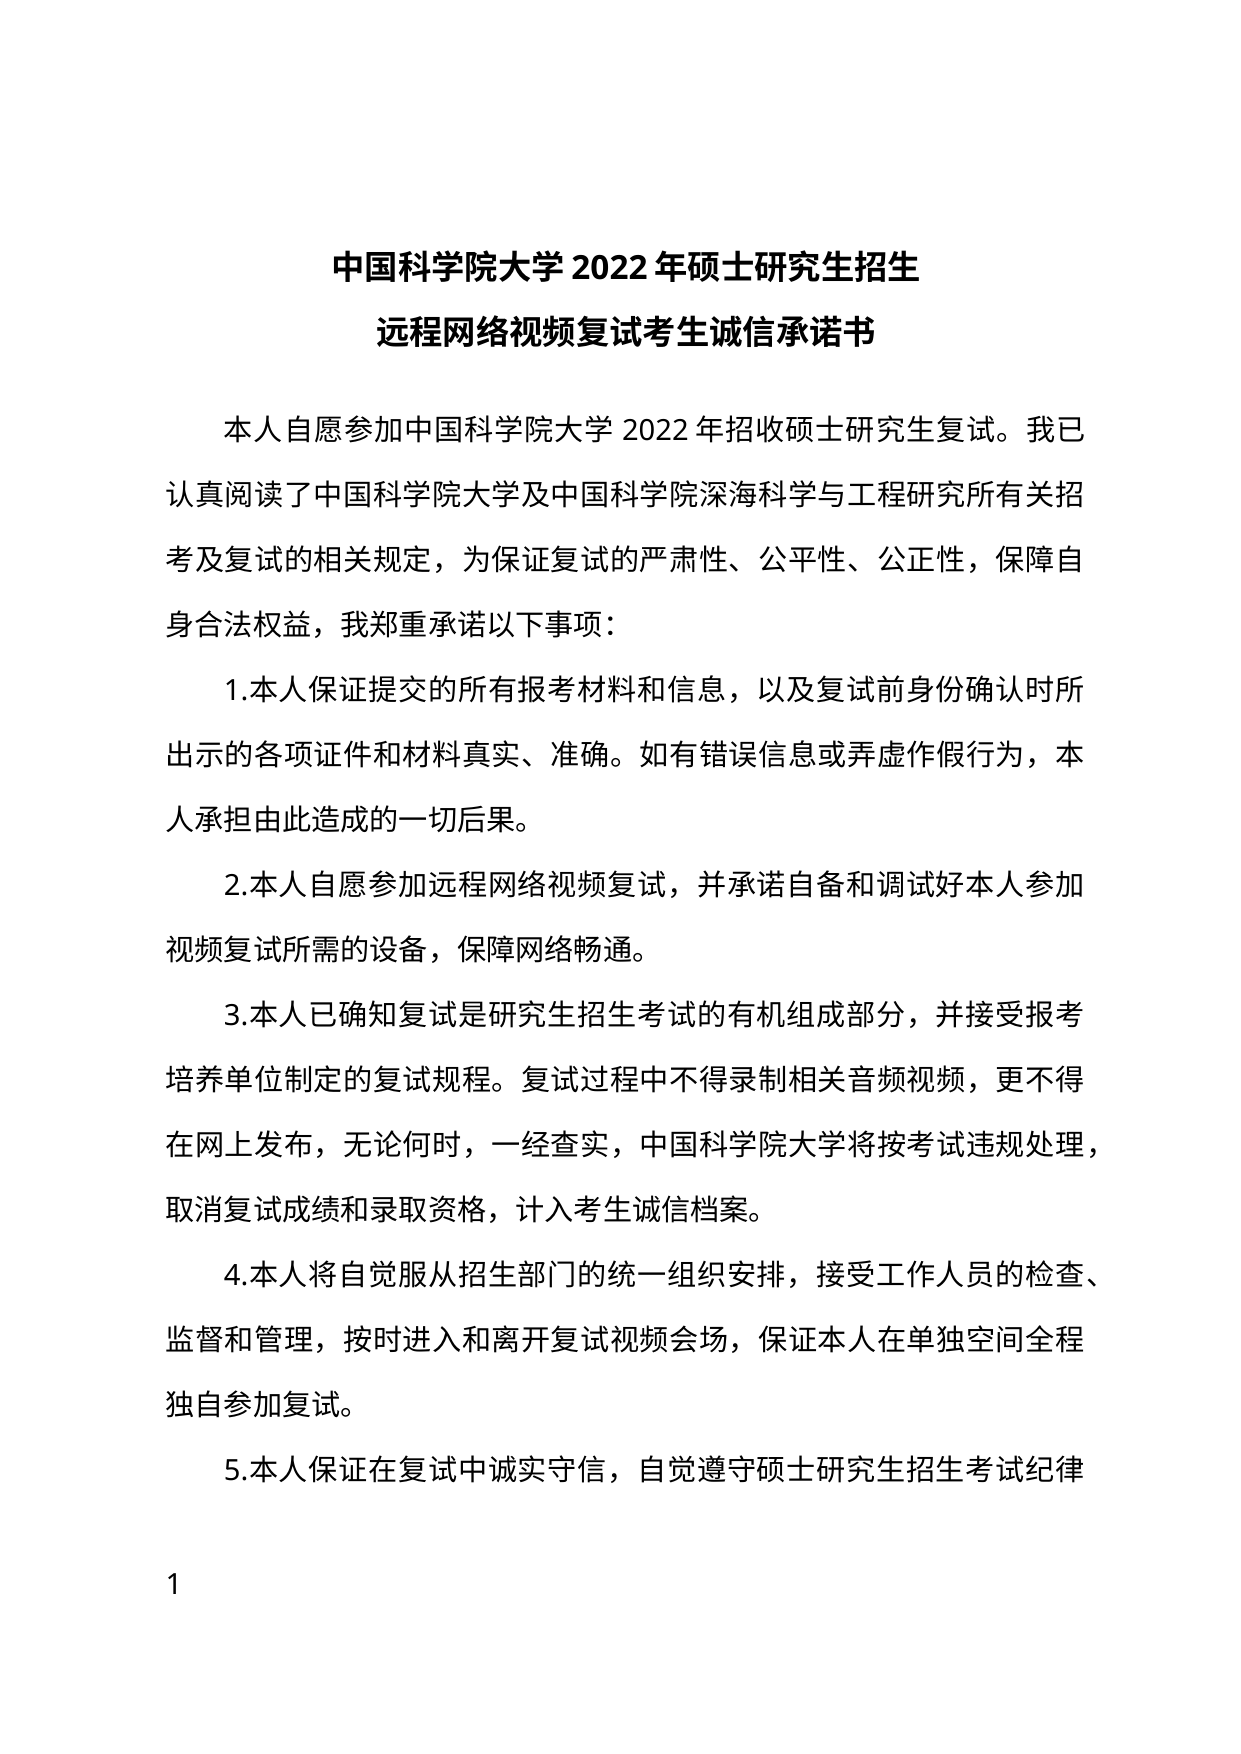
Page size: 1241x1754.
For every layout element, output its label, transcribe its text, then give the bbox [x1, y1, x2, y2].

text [165, 1435, 1087, 1500]
text 4.本人将自觉服从招生部门的统一组织安排，接受工作人员的检查、监督和管理，按时进入和离开复试视频会场，保证本人在单独空间全程独自参加复试。 [165, 1240, 1087, 1435]
text 中国科学院大学2022年硕士研究生招生 [165, 233, 1087, 298]
text 远程网络视频复试考生诚信承诺书 [165, 298, 1087, 363]
text 2.本人自愿参加远程网络视频复试，并承诺自备和调试好本人参加视频复试所需的设备，保障网络畅通。 [165, 850, 1087, 980]
text 本人自愿参加中国科学院大学2022年招收硕士研究生复试。我已认真阅读了中国科学院大学及中国科学院深海科学与工程研究所有关招考及复试的相关规定，为保证复试的严肃性、公平性、公正性，保障自身合法权益，我郑重承诺以下事项： [165, 395, 1087, 655]
text 3.本人已确知复试是研究生招生考试的有机组成部分，并接受报考培养单位制定的复试规程。复试过程中不得录制相关音频视频，更不得在网上发布，无论何时，一经查实，中国科学院大学将按考试违规处理，取消复试成绩和录取资格，计入考生诚信档案。 [165, 980, 1087, 1240]
text 1.本人保证提交的所有报考材料和信息，以及复试前身份确认时所出示的各项证件和材料真实、准确。如有错误信息或弄虚作假行为，本人承担由此造成的一切后果。 [165, 655, 1087, 850]
